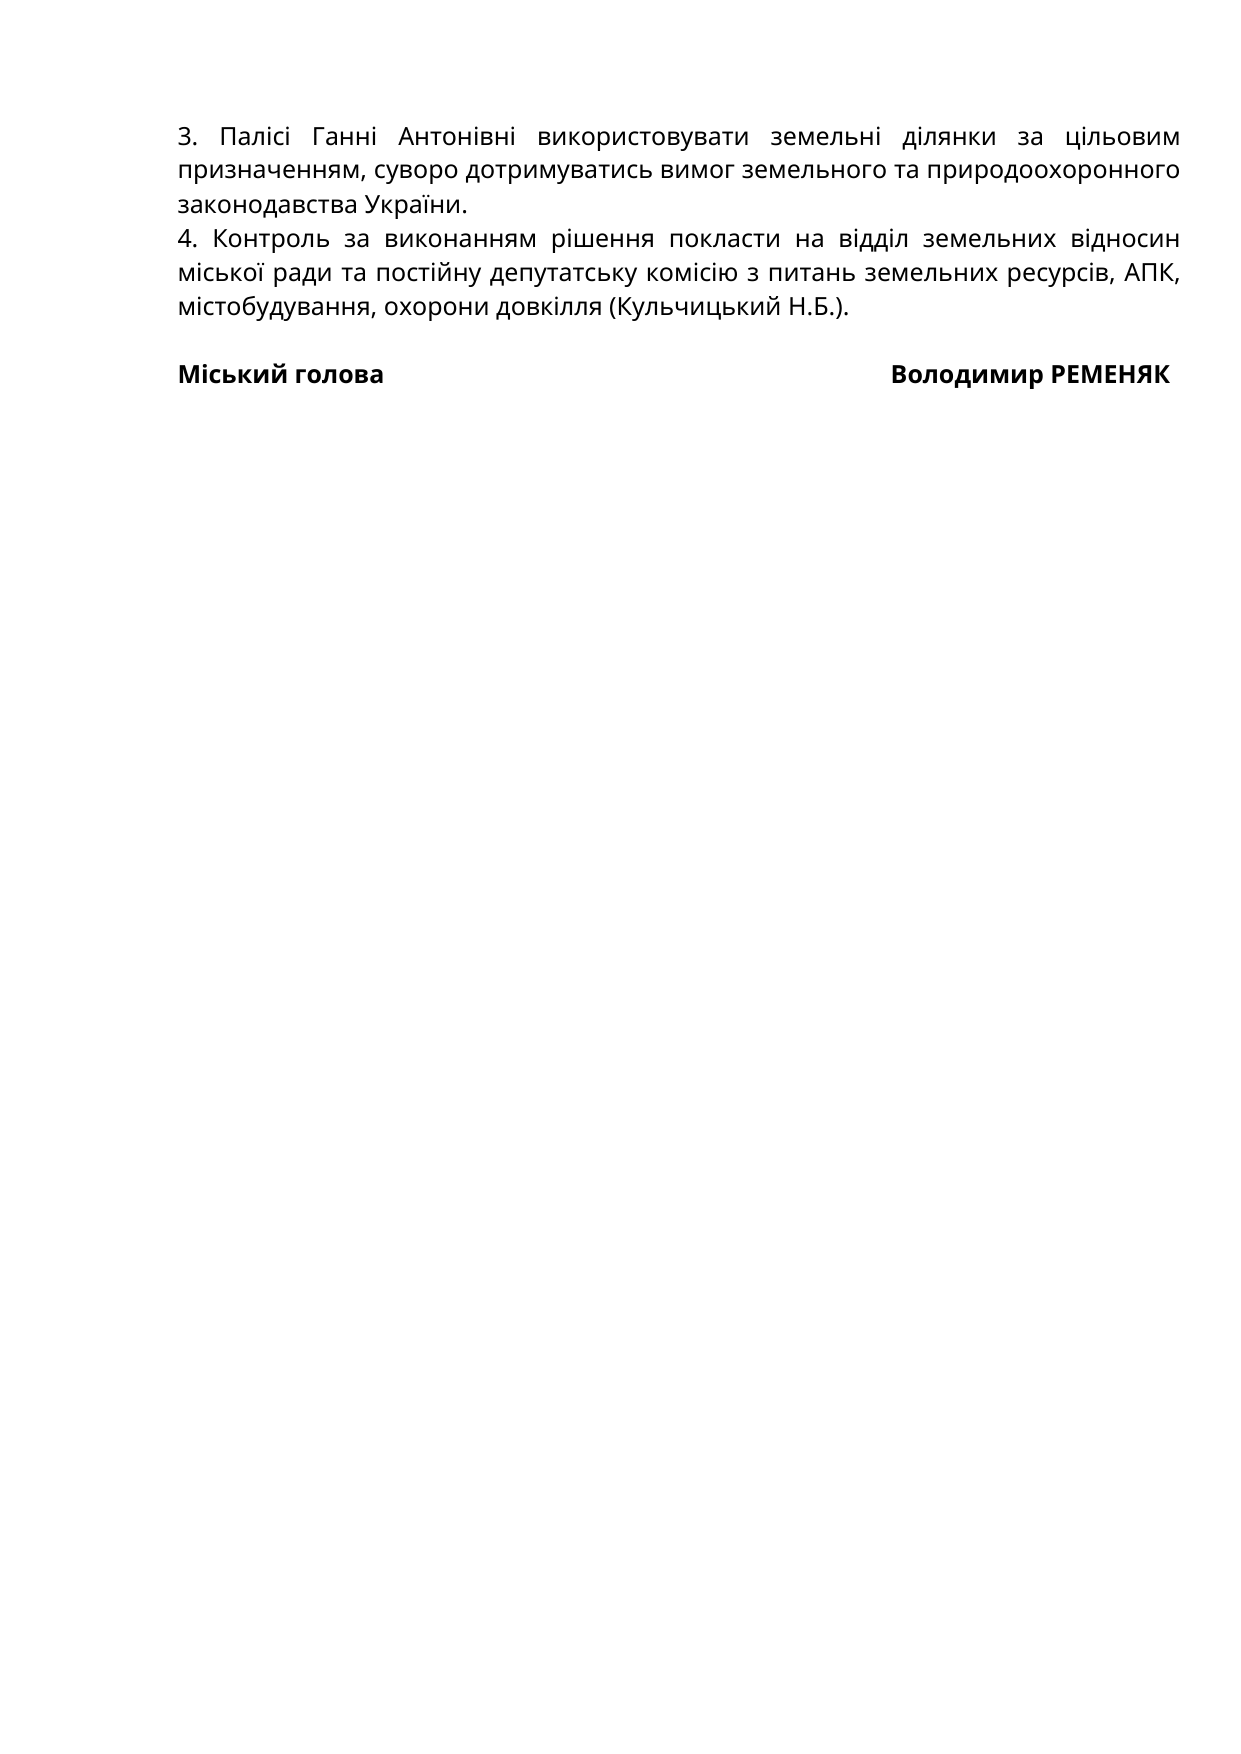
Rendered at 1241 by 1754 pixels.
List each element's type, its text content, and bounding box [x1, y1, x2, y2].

text 4. Контроль за виконанням рішення покласти на відділ земельних відносин міської ради та постійну депутатську комісію з питань земельних ресурсів, АПК, містобудування, охорони довкілля (Кульчицький Н.Б.). [177, 220, 1182, 322]
text Міський голова Володимир РЕМЕНЯК [177, 357, 1181, 391]
text 3. Палісі Ганні Антонівні використовувати земельні ділянки за цільовим призначенням, суворо дотримуватись вимог земельного та природоохоронного законодавства України. [177, 118, 1182, 220]
